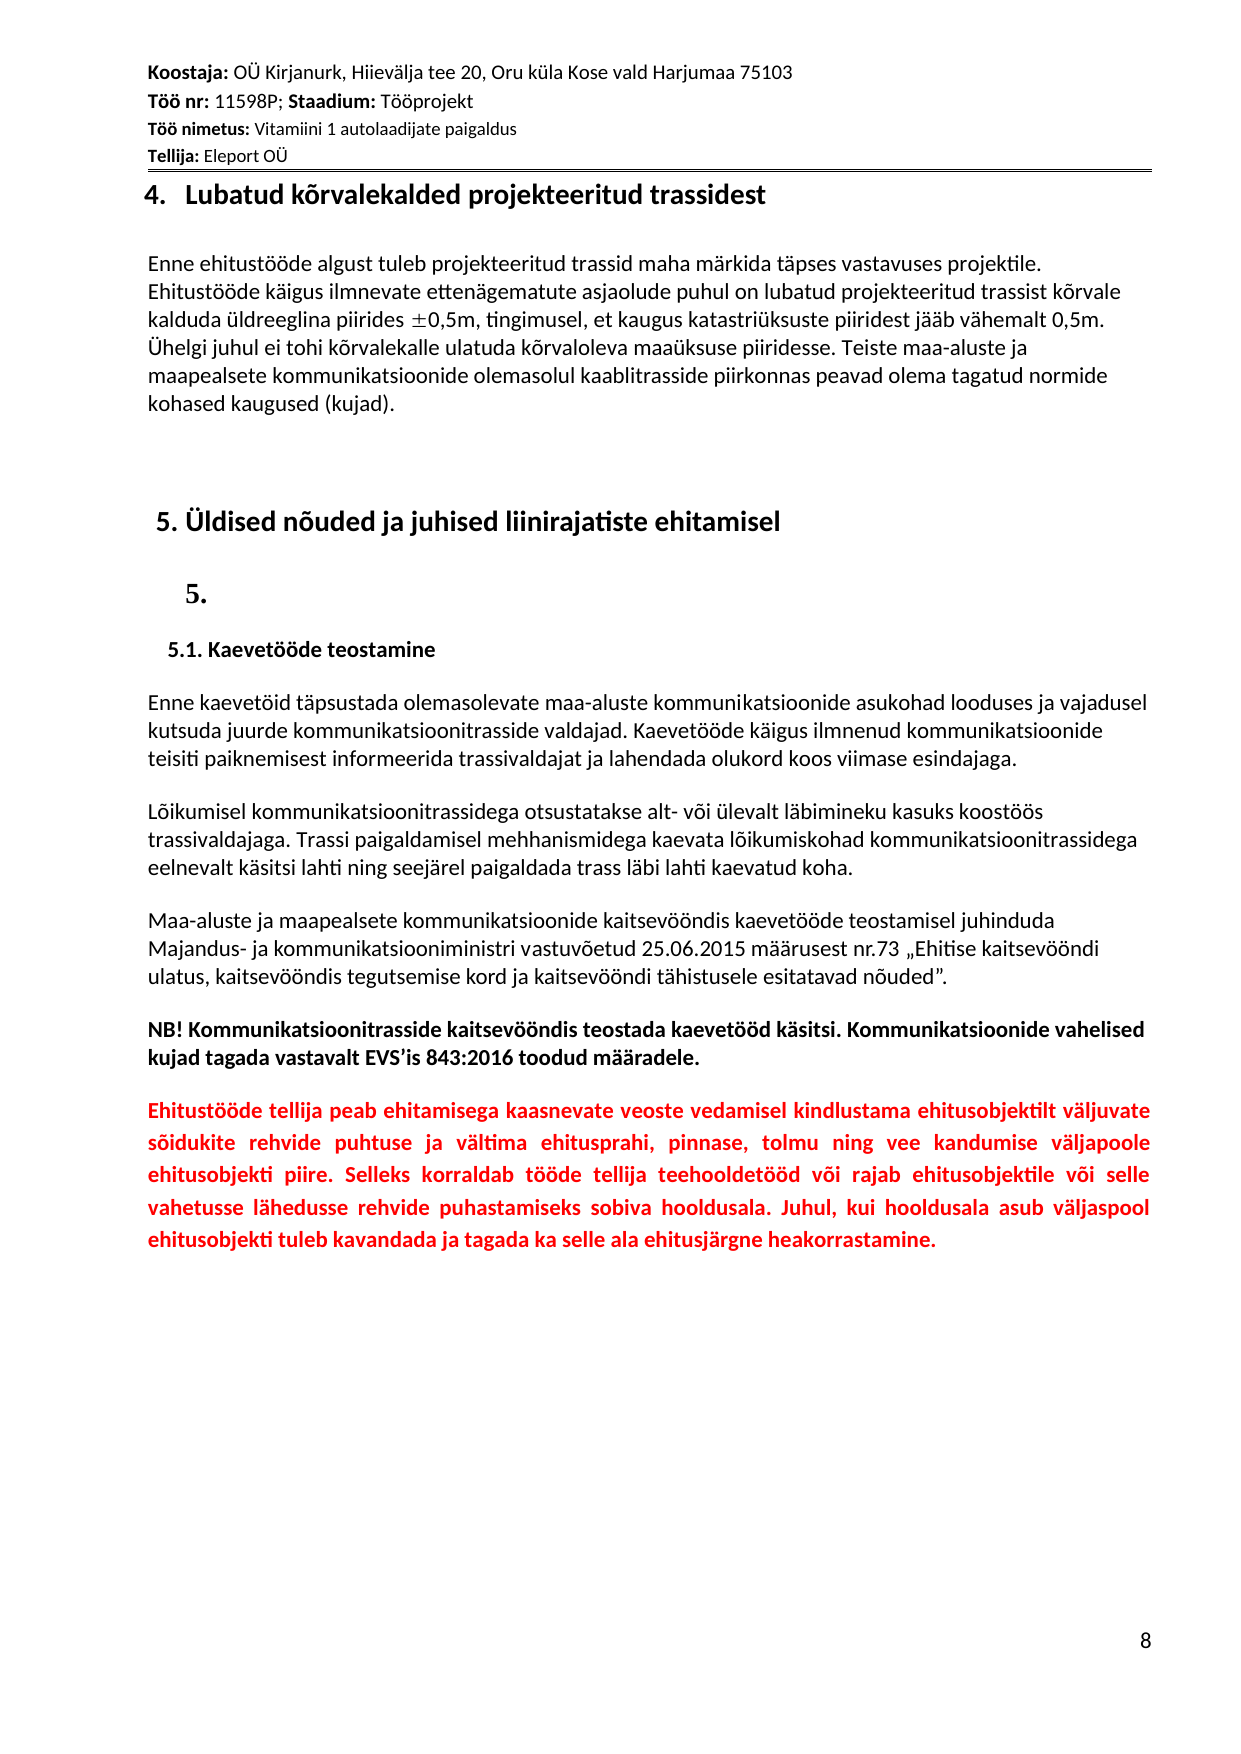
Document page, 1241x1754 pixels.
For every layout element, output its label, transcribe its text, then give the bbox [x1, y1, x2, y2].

text Enne kaevetöid täpsustada olemasolevate maa-aluste kommunikatsioonide asukohad looduses ja vajadusel kutsuda juurde kommunikatsioonitrasside valdajad. Kaevetööde käigus ilmnenud kommunikatsioonide teisiti paiknemisest informeerida trassivaldajat ja lahendada olukord koos viimase esindajaga. [148, 688, 1152, 772]
text Ehitustööde tellija peab ehitamisega kaasnevate veoste vedamisel kindlustama ehitusobjektilt väljuvate sõidukite rehvide puhtuse ja vältima ehitusprahi, pinnase, tolmu ning vee kandumise väljapoole ehitusobjekti piire. Selleks korraldab tööde tellija teehooldetööd või rajab ehitusobjektile või selle vahetusse lähedusse rehvide puhastamiseks sobiva hooldusala. Juhul, kui hooldusala asub väljaspool ehitusobjekti tuleb kavandada ja tagada ka selle ala ehitusjärgne heakorrastamine. [148, 1096, 1152, 1253]
text Maa-aluste ja maapealsete kommunikatsioonide kaitsevööndis kaevetööde teostamisel juhinduda Majandus- ja kommunikatsiooniministri vastuvõetud 25.06.2015 määrusest nr.73 „Ehitise kaitsevööndi ulatus, kaitsevööndis tegutsemise kord ja kaitsevööndi tähistusele esitatavad nõuded”. [148, 906, 1152, 990]
subtitle Lubatud kõrvalekalded projekteeritud trassidest [144, 176, 1152, 211]
text Lõikumisel kommunikatsioonitrassidega otsustatakse alt- või ülevalt läbimineku kasuks koostöös trassivaldajaga. Trassi paigaldamisel mehhanismidega kaevata lõikumiskohad kommunikatsioonitrassidega eelnevalt käsitsi lahti ning seejärel paigaldada trass läbi lahti kaevatud koha. [148, 797, 1152, 881]
subtitle Kaevetööde teostamine [167, 635, 1152, 663]
subtitle Üldised nõuded ja juhised liinirajatiste ehitamisel [156, 503, 1152, 539]
text Enne ehitustööde algust tuleb projekteeritud trassid maha märkida täpses vastavuses projektile. Ehitustööde käigus ilmnevate ettenägematute asjaolude puhul on lubatud projekteeritud trassist kõrvale kalduda üldreeglina piirides 0,5m, tingimusel, et kaugus katastriüksuste piiridest jääb vähemalt 0,5m. Ühelgi juhul ei tohi kõrvalekalle ulatuda kõrvaloleva maaüksuse piiridesse. Teiste maa-aluste ja maapealsete kommunikatsioonide olemasolul kaablitrasside piirkonnas peavad olema tagatud normide kohased kaugused (kujad). [148, 249, 1152, 417]
text NB! Kommunikatsioonitrasside kaitsevööndis teostada kaevetööd käsitsi. Kommunikatsioonide vahelised kujad tagada vastavalt EVS’is 843:2016 toodud määradele. [148, 1015, 1152, 1071]
